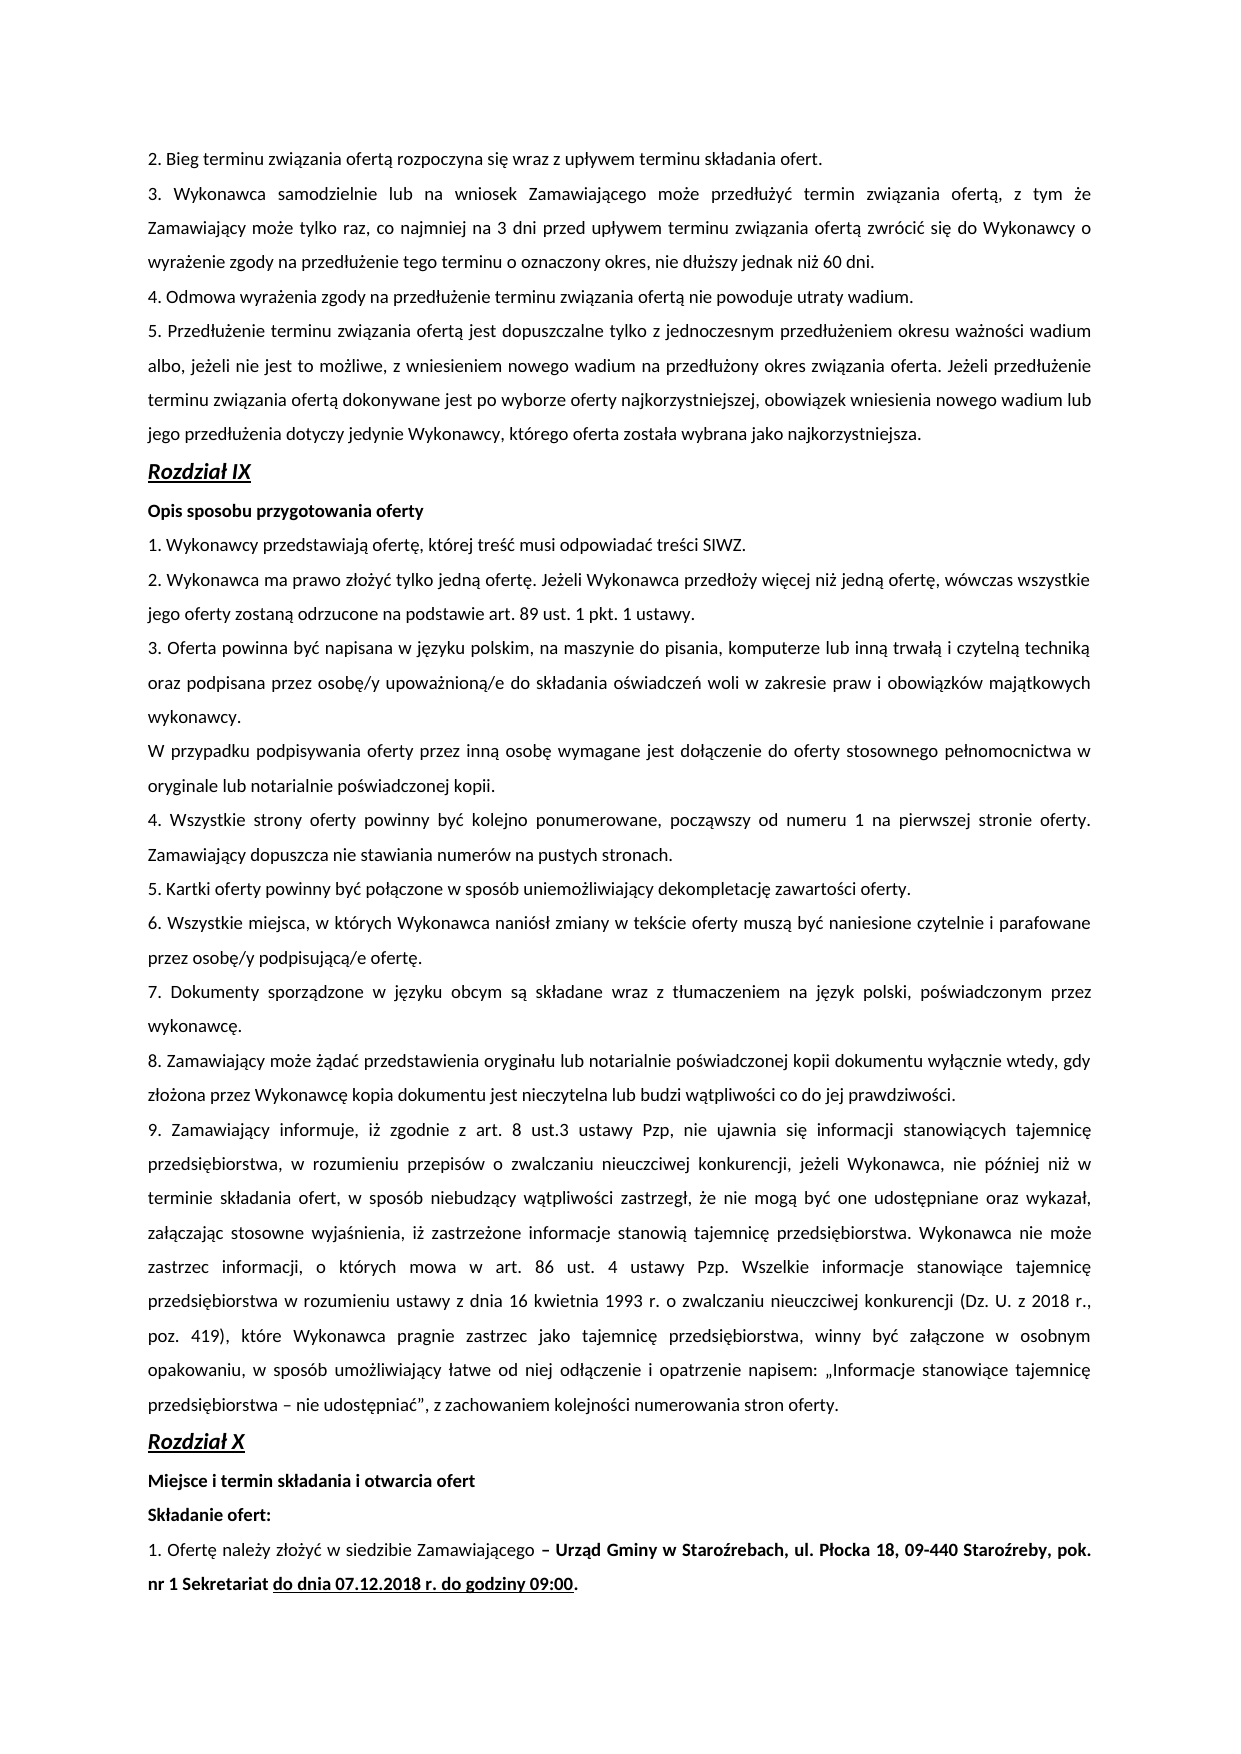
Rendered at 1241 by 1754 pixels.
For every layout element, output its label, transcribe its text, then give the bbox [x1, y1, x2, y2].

text Miejsce i termin składania i otwarcia ofert [148, 1469, 1093, 1492]
text 3. Wykonawca samodzielnie lub na wniosek Zamawiającego może przedłużyć termin związania ofertą, z tym że Zamawiający może tylko raz, co najmniej na 3 dni przed upływem terminu związania ofertą zwrócić się do Wykonawcy o wyrażenie zgody na przedłużenie tego terminu o oznaczony okres, nie dłuższy jednak niż 60 dni. [148, 182, 1093, 274]
text 4. Odmowa wyrażenia zgody na przedłużenie terminu związania ofertą nie powoduje utraty wadium. [148, 285, 1093, 308]
text 4. Wszystkie strony oferty powinny być kolejno ponumerowane, począwszy od numeru 1 na pierwszej stronie oferty. Zamawiający dopuszcza nie stawiania numerów na pustych stronach. [148, 808, 1093, 866]
text 5. Przedłużenie terminu związania ofertą jest dopuszczalne tylko z jednoczesnym przedłużeniem okresu ważności wadium albo, jeżeli nie jest to możliwe, z wniesieniem nowego wadium na przedłużony okres związania oferta. Jeżeli przedłużenie terminu związania ofertą dokonywane jest po wyborze oferty najkorzystniejszej, obowiązek wniesienia nowego wadium lub jego przedłużenia dotyczy jedynie Wykonawcy, którego oferta została wybrana jako najkorzystniejsza. [148, 319, 1093, 446]
text Rozdział IX [148, 457, 1093, 485]
text Opis sposobu przygotowania oferty [148, 499, 1093, 522]
text 5. Kartki oferty powinny być połączone w sposób uniemożliwiający dekompletację zawartości oferty. [148, 877, 1093, 900]
text 8. Zamawiający może żądać przedstawienia oryginału lub notarialnie poświadczonej kopii dokumentu wyłącznie wtedy, gdy złożona przez Wykonawcę kopia dokumentu jest nieczytelna lub budzi wątpliwości co do jej prawdziwości. [148, 1049, 1093, 1106]
text 1. Ofertę należy złożyć w siedzibie Zamawiającego – Urząd Gminy w Staroźrebach, ul. Płocka 18, 09-440 Staroźreby, pok. nr 1 Sekretariat do dnia 07.12.2018 r. do godziny 09:00. [148, 1538, 1093, 1595]
text W przypadku podpisywania oferty przez inną osobę wymagane jest dołączenie do oferty stosownego pełnomocnictwa w oryginale lub notarialnie poświadczonej kopii. [148, 739, 1093, 797]
text 7. Dokumenty sporządzone w języku obcym są składane wraz z tłumaczeniem na język polski, poświadczonym przez wykonawcę. [148, 980, 1093, 1037]
text Rozdział X [148, 1427, 1093, 1455]
text 9. Zamawiający informuje, iż zgodnie z art. 8 ust.3 ustawy Pzp, nie ujawnia się informacji stanowiących tajemnicę przedsiębiorstwa, w rozumieniu przepisów o zwalczaniu nieuczciwej konkurencji, jeżeli Wykonawca, nie później niż w terminie składania ofert, w sposób niebudzący wątpliwości zastrzegł, że nie mogą być one udostępniane oraz wykazał, załączając stosowne wyjaśnienia, iż zastrzeżone informacje stanowią tajemnicę przedsiębiorstwa. Wykonawca nie może zastrzec informacji, o których mowa w art. 86 ust. 4 ustawy Pzp. Wszelkie informacje stanowiące tajemnicę przedsiębiorstwa w rozumieniu ustawy z dnia 16 kwietnia 1993 r. o zwalczaniu nieuczciwej konkurencji (Dz. U. z 2018 r., poz. 419), które Wykonawca pragnie zastrzec jako tajemnicę przedsiębiorstwa, winny być załączone w osobnym opakowaniu, w sposób umożliwiający łatwe od niej odłączenie i opatrzenie napisem: „Informacje stanowiące tajemnicę przedsiębiorstwa – nie udostępniać”, z zachowaniem kolejności numerowania stron oferty. [148, 1118, 1093, 1416]
text 3. Oferta powinna być napisana w języku polskim, na maszynie do pisania, komputerze lub inną trwałą i czytelną techniką oraz podpisana przez osobę/y upoważnioną/e do składania oświadczeń woli w zakresie praw i obowiązków majątkowych wykonawcy. [148, 636, 1093, 728]
text Składanie ofert: [148, 1503, 1093, 1526]
text 6. Wszystkie miejsca, w których Wykonawca naniósł zmiany w tekście oferty muszą być naniesione czytelnie i parafowane przez osobę/y podpisującą/e ofertę. [148, 911, 1093, 969]
text 2. Wykonawca ma prawo złożyć tylko jedną ofertę. Jeżeli Wykonawca przedłoży więcej niż jedną ofertę, wówczas wszystkie jego oferty zostaną odrzucone na podstawie art. 89 ust. 1 pkt. 1 ustawy. [148, 568, 1093, 625]
text 2. Bieg terminu związania ofertą rozpoczyna się wraz z upływem terminu składania ofert. [148, 148, 1093, 171]
text 1. Wykonawcy przedstawiają ofertę, której treść musi odpowiadać treści SIWZ. [148, 533, 1093, 556]
